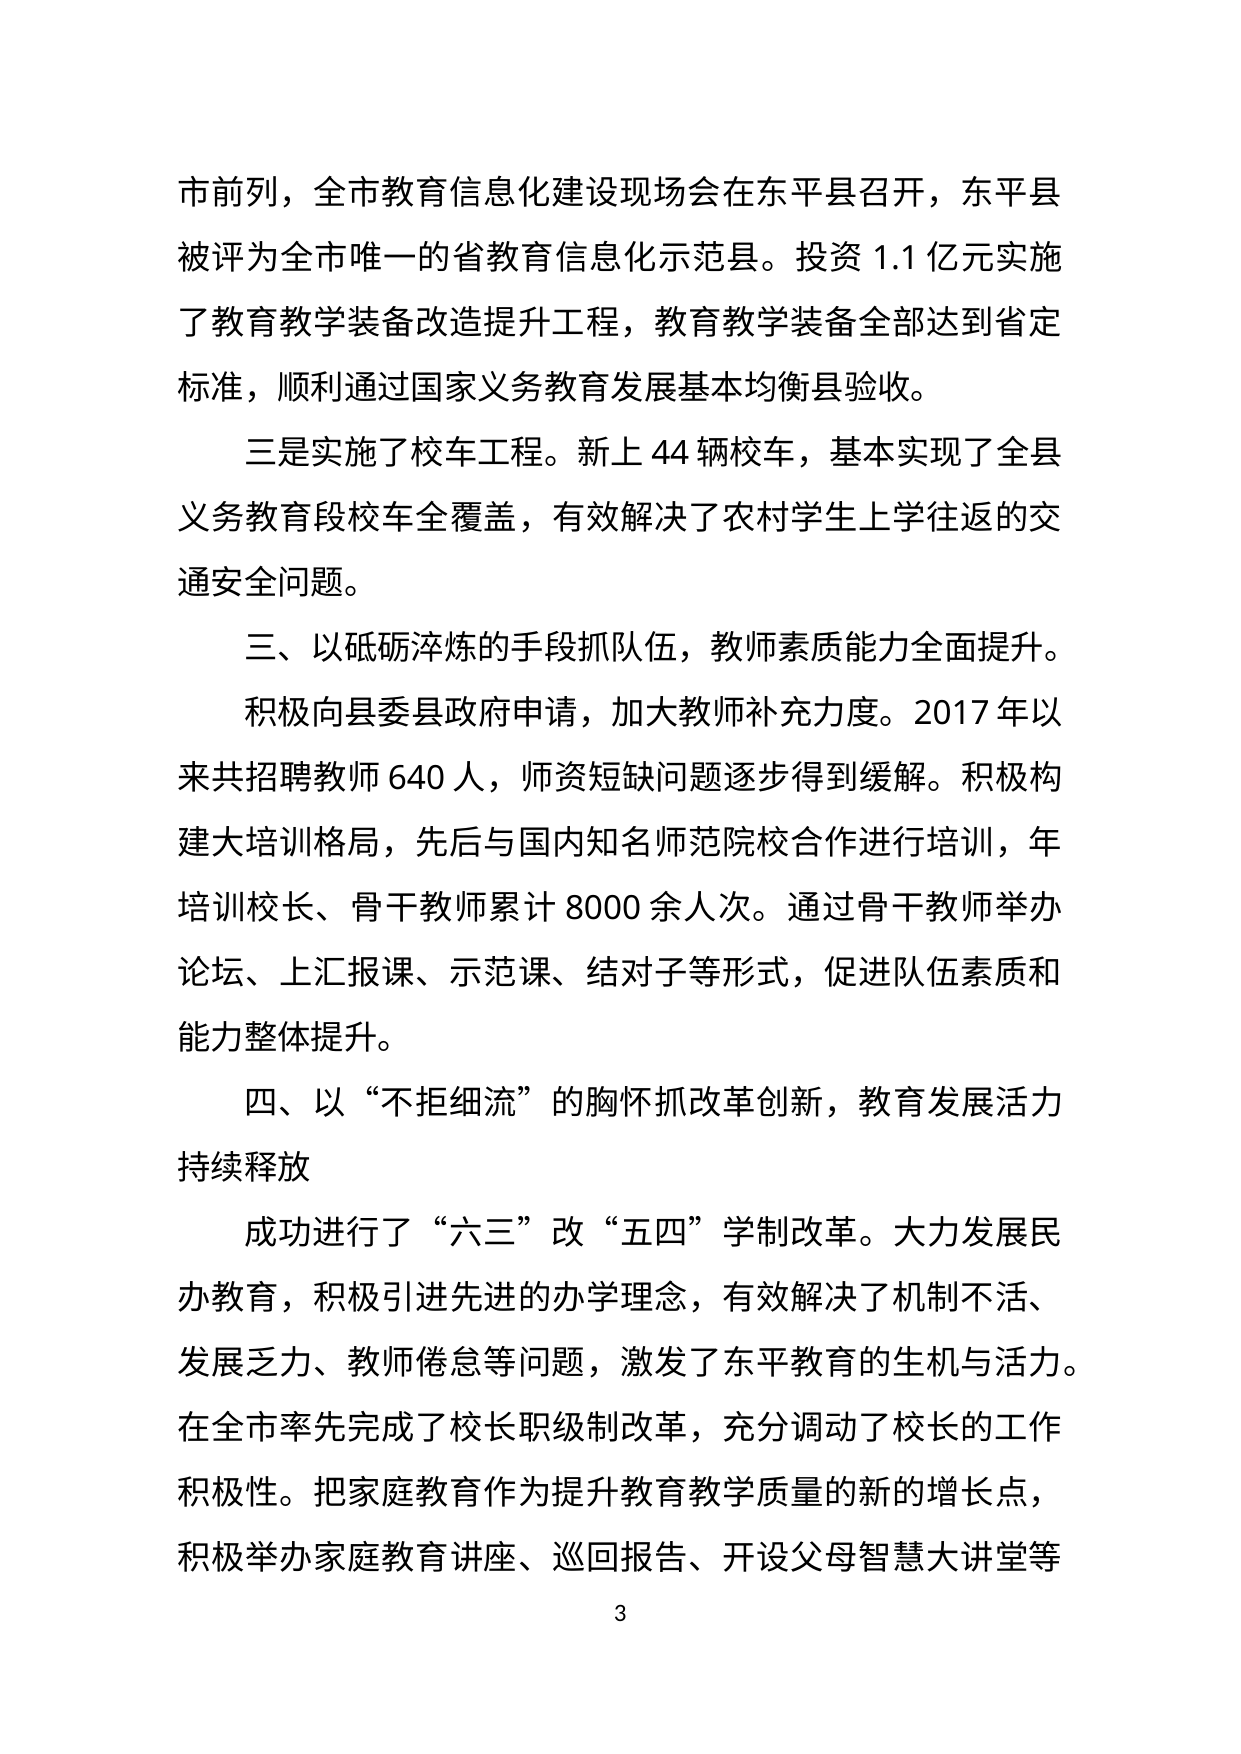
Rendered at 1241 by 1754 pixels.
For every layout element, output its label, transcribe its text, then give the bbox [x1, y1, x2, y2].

text 四、以“不拒细流”的胸怀抓改革创新，教育发展活力持续释放 [177, 1067, 1063, 1197]
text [177, 157, 1063, 417]
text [177, 1197, 1063, 1587]
text 积极向县委县政府申请，加大教师补充力度。2017年以来共招聘教师640人，师资短缺问题逐步得到缓解。积极构建大培训格局，先后与国内知名师范院校合作进行培训，年培训校长、骨干教师累计8000余人次。通过骨干教师举办论坛、上汇报课、示范课、结对子等形式，促进队伍素质和能力整体提升。 [177, 677, 1063, 1067]
text 三、以砥砺淬炼的手段抓队伍，教师素质能力全面提升。 [177, 612, 1063, 677]
text 三是实施了校车工程。新上44辆校车，基本实现了全县义务教育段校车全覆盖，有效解决了农村学生上学往返的交通安全问题。 [177, 417, 1063, 612]
